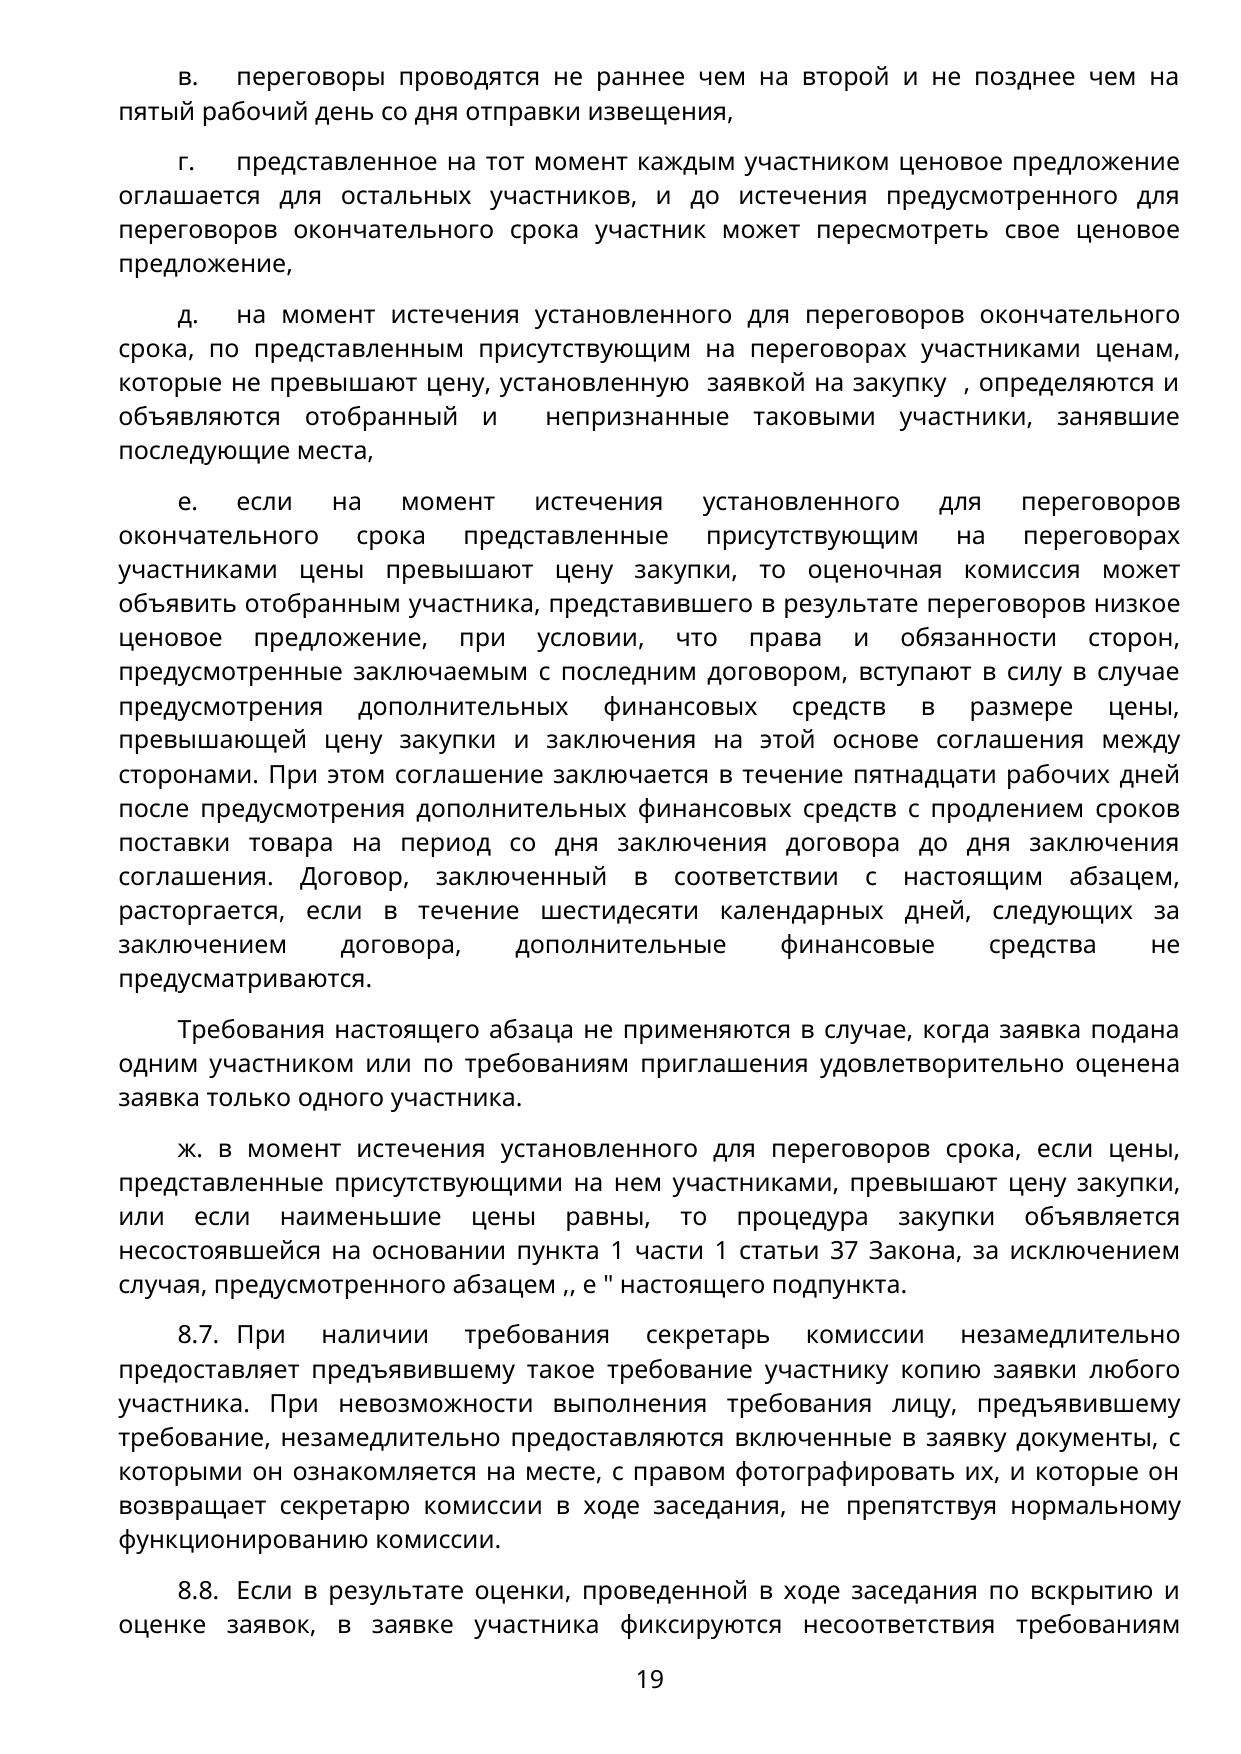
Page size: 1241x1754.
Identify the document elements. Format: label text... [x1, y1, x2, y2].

text д. на момент истечения установленного для переговоров окончательного срока, по представленным присутствующим на переговорах участниками ценам, которые не превышают цену, установленную заявкой на закупку , определяются и объявляются отобранный и непризнанные таковыми участники, занявшие последующие места, [118, 297, 1181, 467]
text 8.7. При наличии требования секретарь комиссии незамедлительно предоставляет предъявившему такое требование участнику копию заявки любого участника. При невозможности выполнения требования лицу, предъявившему требование, незамедлительно предоставляются включенные в заявку документы, с которыми он ознакомляется на месте, с правом фотографировать их, и которые он возвращает секретарю комиссии в ходе заседания, не препятствуя нормальному функционированию комиссии. [118, 1317, 1181, 1556]
text Требования настоящего абзаца не применяются в случае, когда заявка подана одним участником или по требованиям приглашения удовлетворительно оценена заявка только одного участника. [118, 1011, 1181, 1113]
text е. если на момент истечения установленного для переговоров окончательного срока представленные присутствующим на переговорах участниками цены превышают цену закупки, то оценочная комиссия может объявить отобранным участника, представившего в результате переговоров низкое ценовое предложение, при условии, что права и обязанности сторон, предусмотренные заключаемым с последним договором, вступают в силу в случае предусмотрения дополнительных финансовых средств в размере цены, превышающей цену закупки и заключения на этой основе соглашения между сторонами. При этом соглашение заключается в течение пятнадцати рабочих дней после предусмотрения дополнительных финансовых средств с продлением сроков поставки товара на период со дня заключения договора до дня заключения соглашения. Договор, заключенный в соответствии с настоящим абзацем, расторгается, если в течение шестидесяти календарных дней, следующих за заключением договора, дополнительные финансовые средства не предусматриваются. [118, 484, 1181, 995]
text в. переговоры проводятся не раннее чем на второй и не позднее чем на пятый рабочий день со дня отправки извещения, [118, 59, 1181, 127]
text ж. в момент истечения установленного для переговоров срока, если цены, представленные присутствующими на нем участниками, превышают цену закупки, или если наименьшие цены равны, то процедура закупки объявляется несостоявшейся на основании пункта 1 части 1 статьи 37 Закона, за исключением случая, предусмотренного абзацем ,, е " настоящего подпункта. [118, 1130, 1181, 1301]
text г. представленное на тот момент каждым участником ценовое предложение оглашается для остальных участников, и до истечения предусмотренного для переговоров окончательного срока участник может пересмотреть свое ценовое предложение, [118, 144, 1181, 280]
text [118, 1572, 1181, 1641]
